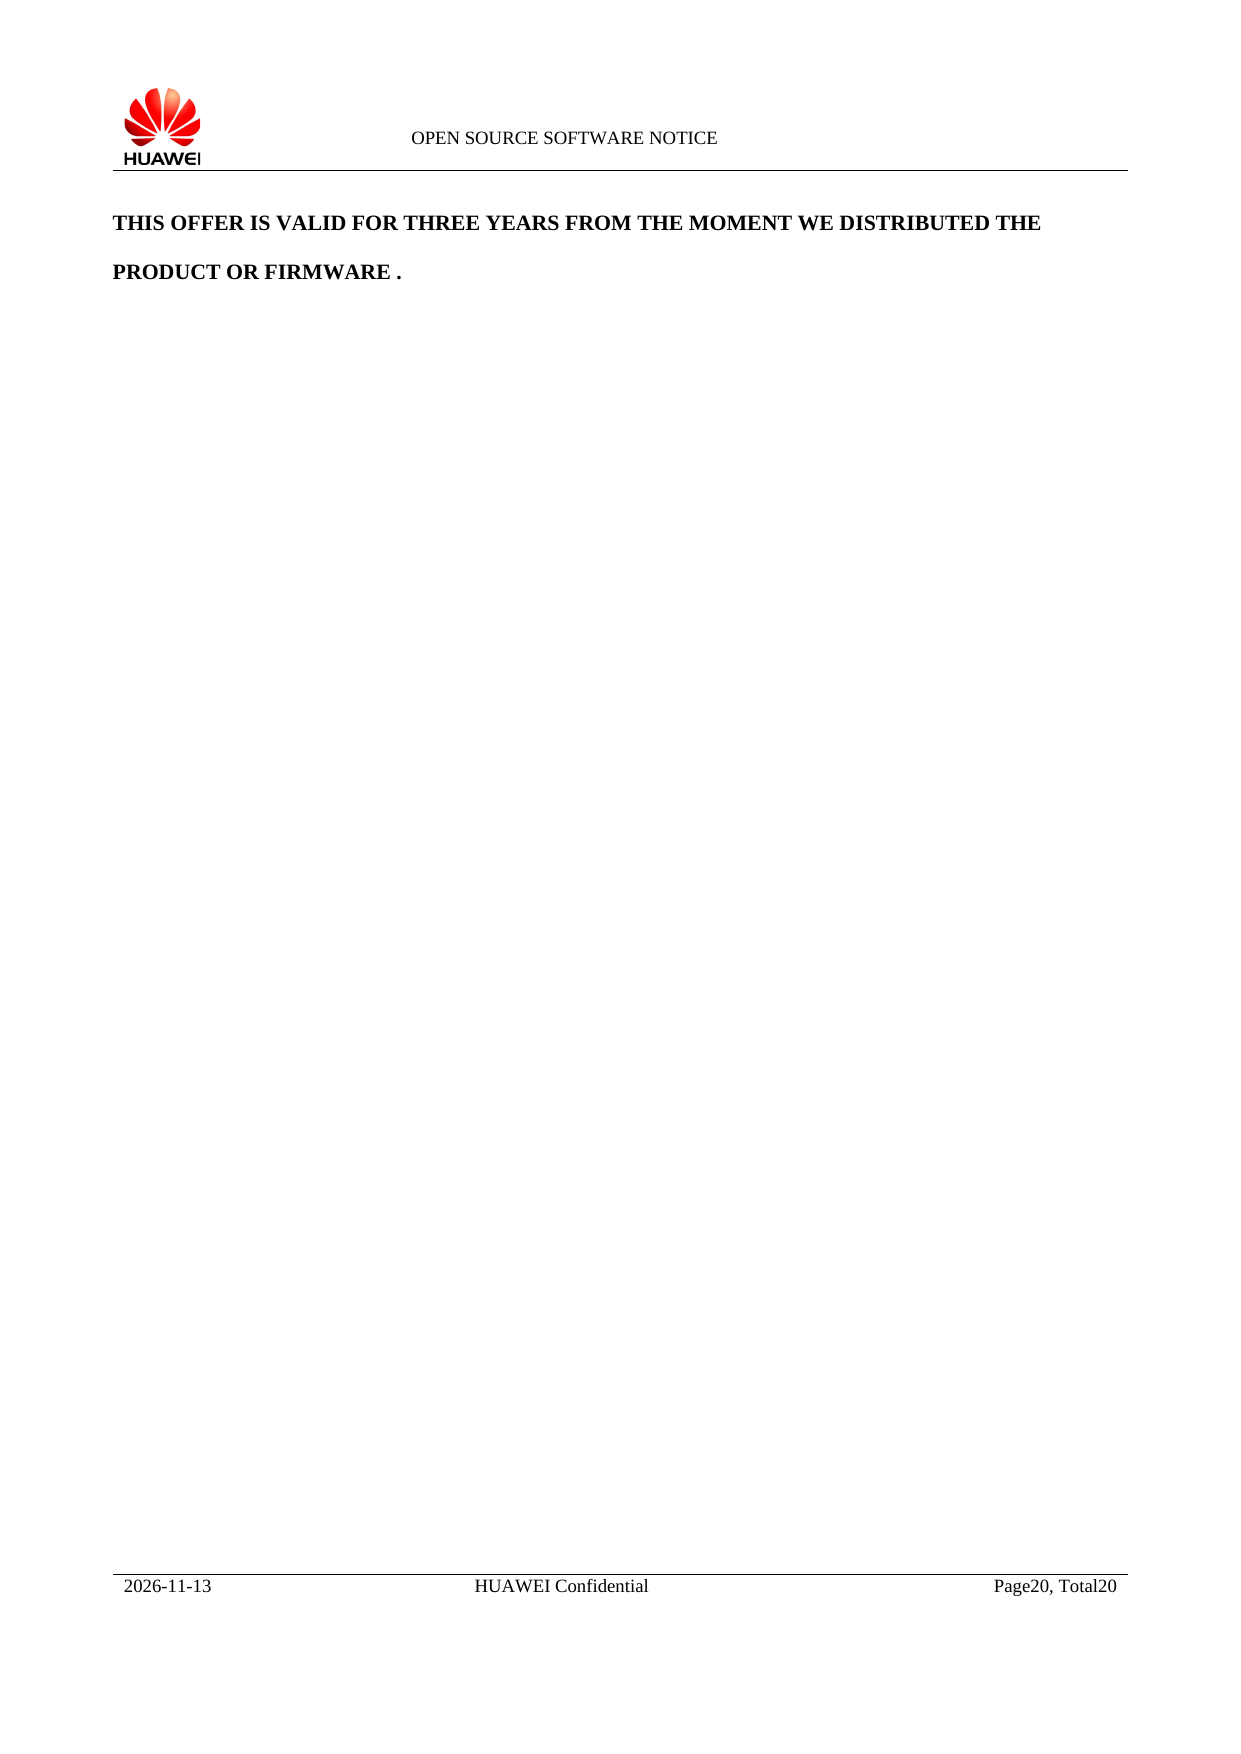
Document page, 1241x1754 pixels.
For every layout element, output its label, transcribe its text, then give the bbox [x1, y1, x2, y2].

text This offer is valid for three years from the moment we distributed the product or firmware . [112, 206, 1128, 288]
picture [124, 88, 201, 165]
